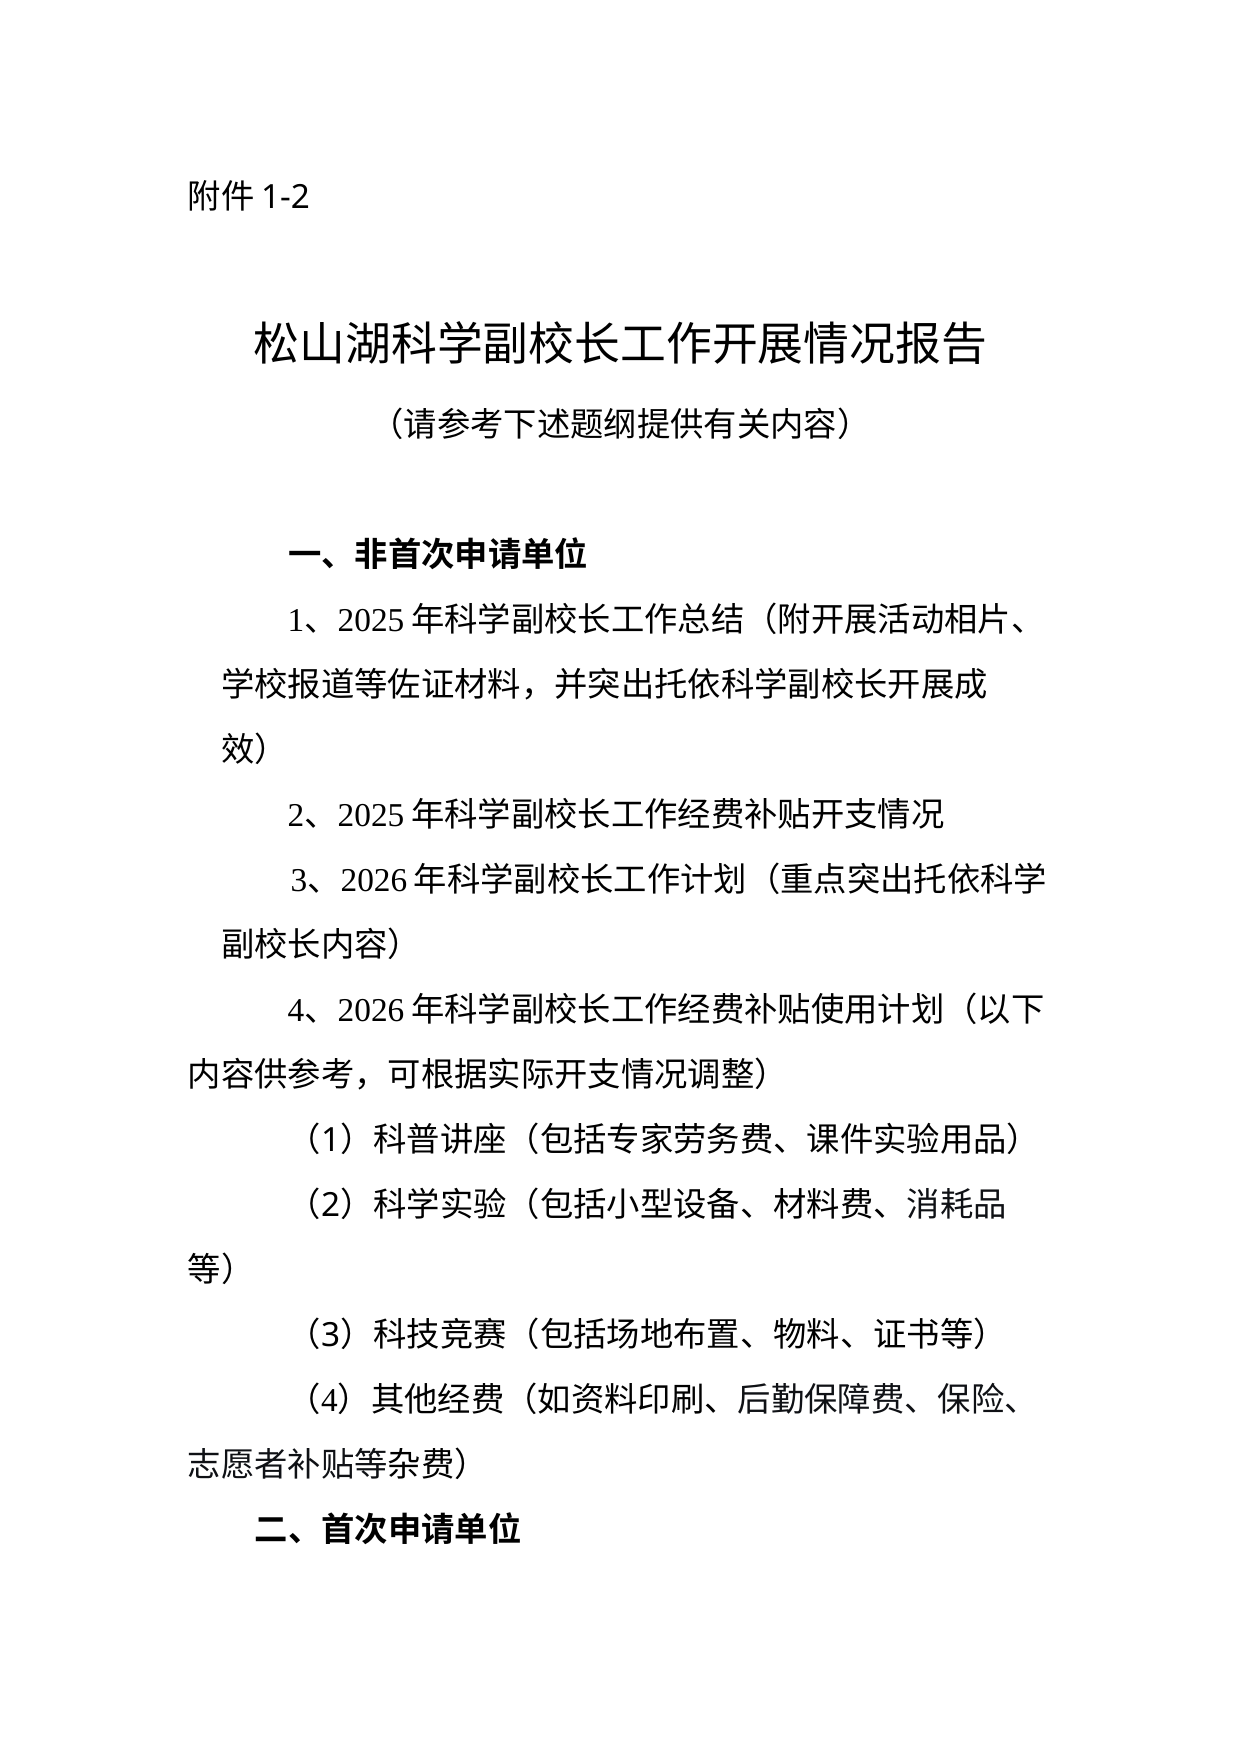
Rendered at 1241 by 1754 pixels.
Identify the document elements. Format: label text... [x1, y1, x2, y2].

list （2）科学实验（包括小型设备、材料费、消耗品等） [187, 1169, 1053, 1299]
text 二、首次申请单位 [187, 1494, 1053, 1559]
text 1、2025年科学副校长工作总结（附开展活动相片、学校报道等佐证材料，并突出托依科学副校长开展成效） [221, 584, 1053, 779]
text （4）其他经费（如资料印刷、后勤保障费、保险、志愿者补贴等杂费） [187, 1364, 1053, 1494]
text 4、2026年科学副校长工作经费补贴使用计划（以下内容供参考，可根据实际开支情况调整） [187, 974, 1053, 1104]
text 附件1-2 [187, 162, 1053, 227]
text 3、2026年科学副校长工作计划（重点突出托依科学副校长内容） [221, 844, 1053, 974]
list （1）科普讲座（包括专家劳务费、课件实验用品） [187, 1104, 1053, 1169]
text 一、非首次申请单位 [187, 519, 1053, 584]
text （请参考下述题纲提供有关内容） [187, 389, 1053, 454]
list （3）科技竞赛（包括场地布置、物料、证书等） [187, 1299, 1053, 1364]
text 2、2025年科学副校长工作经费补贴开支情况 [221, 779, 1053, 844]
text 松山湖科学副校长工作开展情况报告 [187, 292, 1053, 389]
